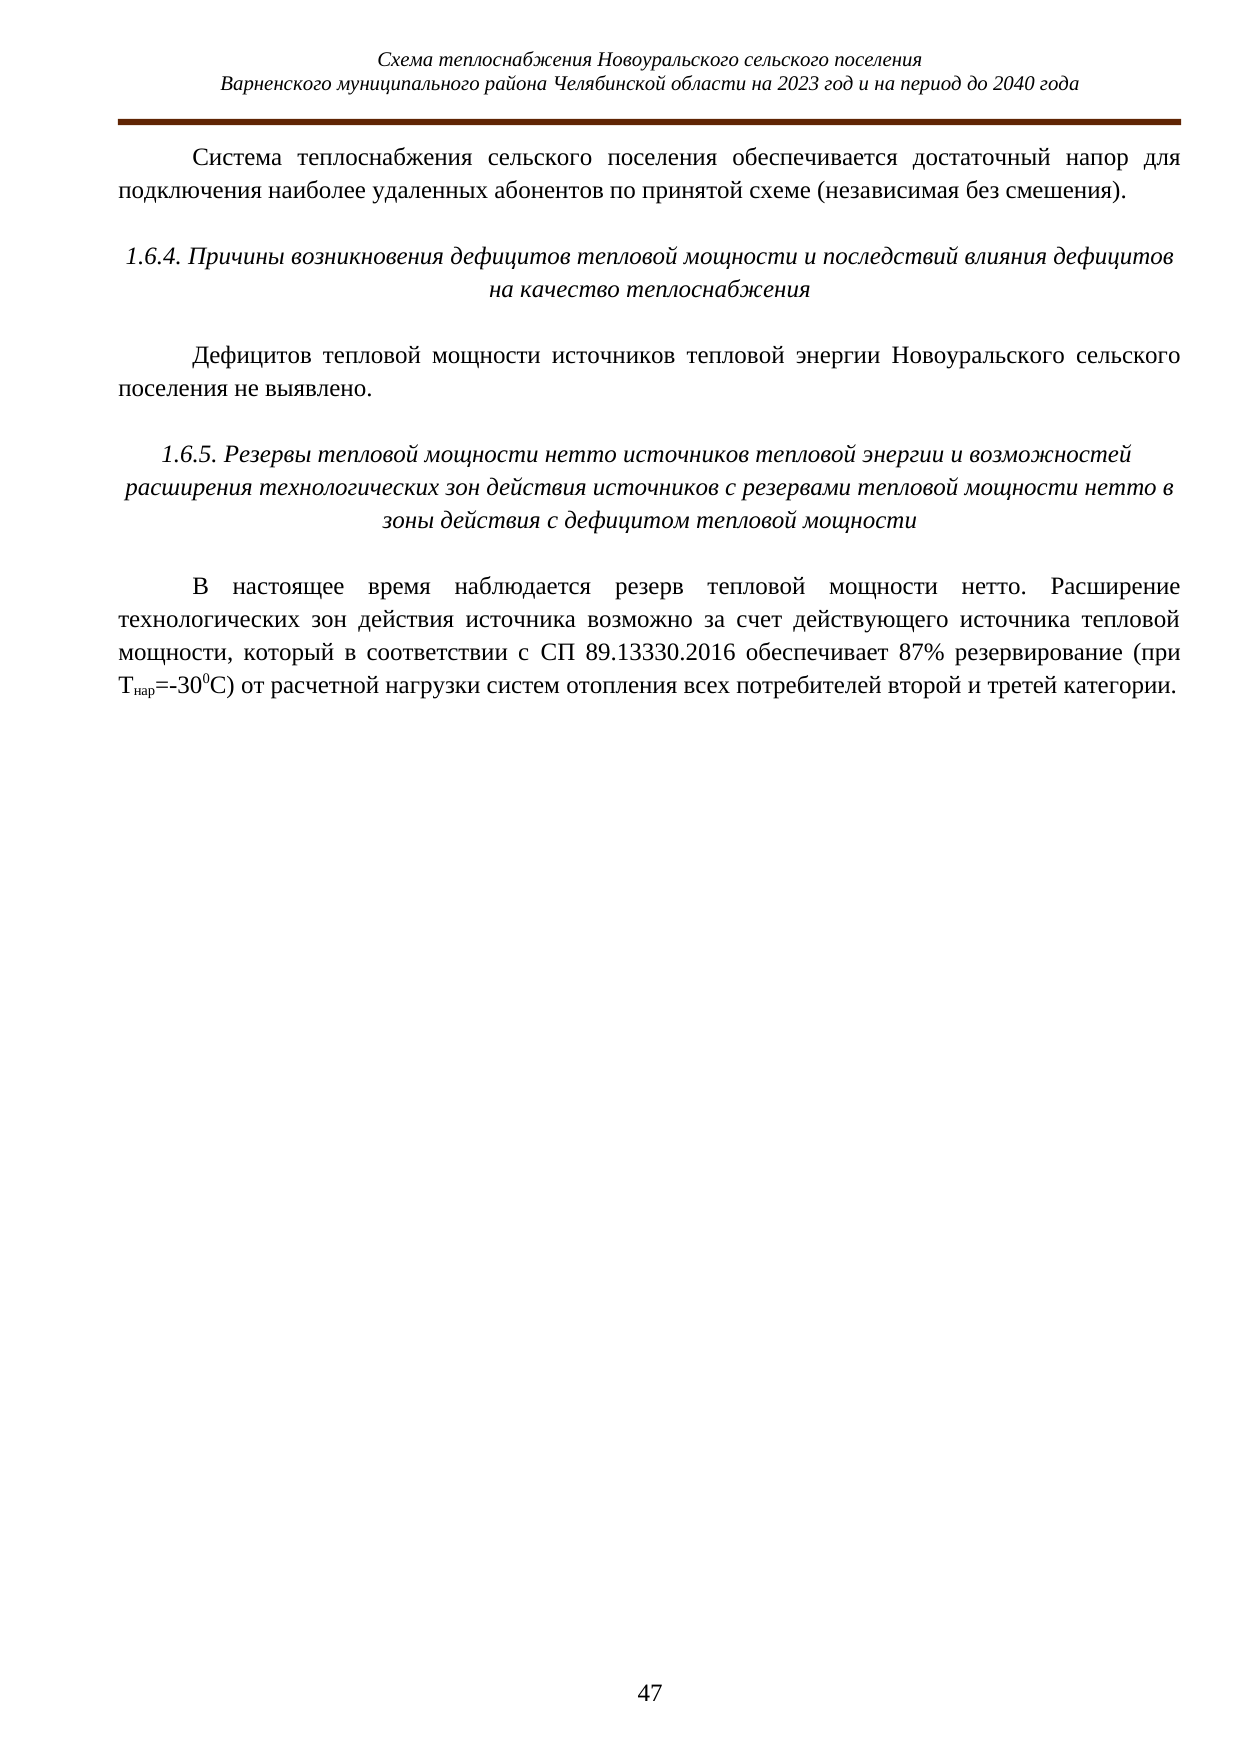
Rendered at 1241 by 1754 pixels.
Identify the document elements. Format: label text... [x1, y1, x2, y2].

subtitle 1.6.5. Резервы тепловой мощности нетто источников тепловой энергии и возможностей расширения технологических зон действия источников с резервами тепловой мощности нетто в зоны действия с дефицитом тепловой мощности [118, 439, 1181, 534]
subtitle 1.6.4. Причины возникновения дефицитов тепловой мощности и последствий влияния дефицитов на качество теплоснабжения [118, 241, 1181, 303]
text В настоящее время наблюдается резерв тепловой мощности нетто. Расширение технологических зон действия источника возможно за счет действующего источника тепловой мощности, который в соответствии с СП 89.13330.2016 обеспечивает 87% резервирование (при Тнар=-300С) от расчетной нагрузки систем отопления всех потребителей второй и третей категории. [118, 571, 1181, 699]
text Дефицитов тепловой мощности источников тепловой энергии Новоуральского сельского поселения не выявлено. [118, 340, 1181, 402]
text Система теплоснабжения сельского поселения обеспечивается достаточный напор для подключения наиболее удаленных абонентов по принятой схеме (независимая без смешения). [118, 142, 1181, 203]
